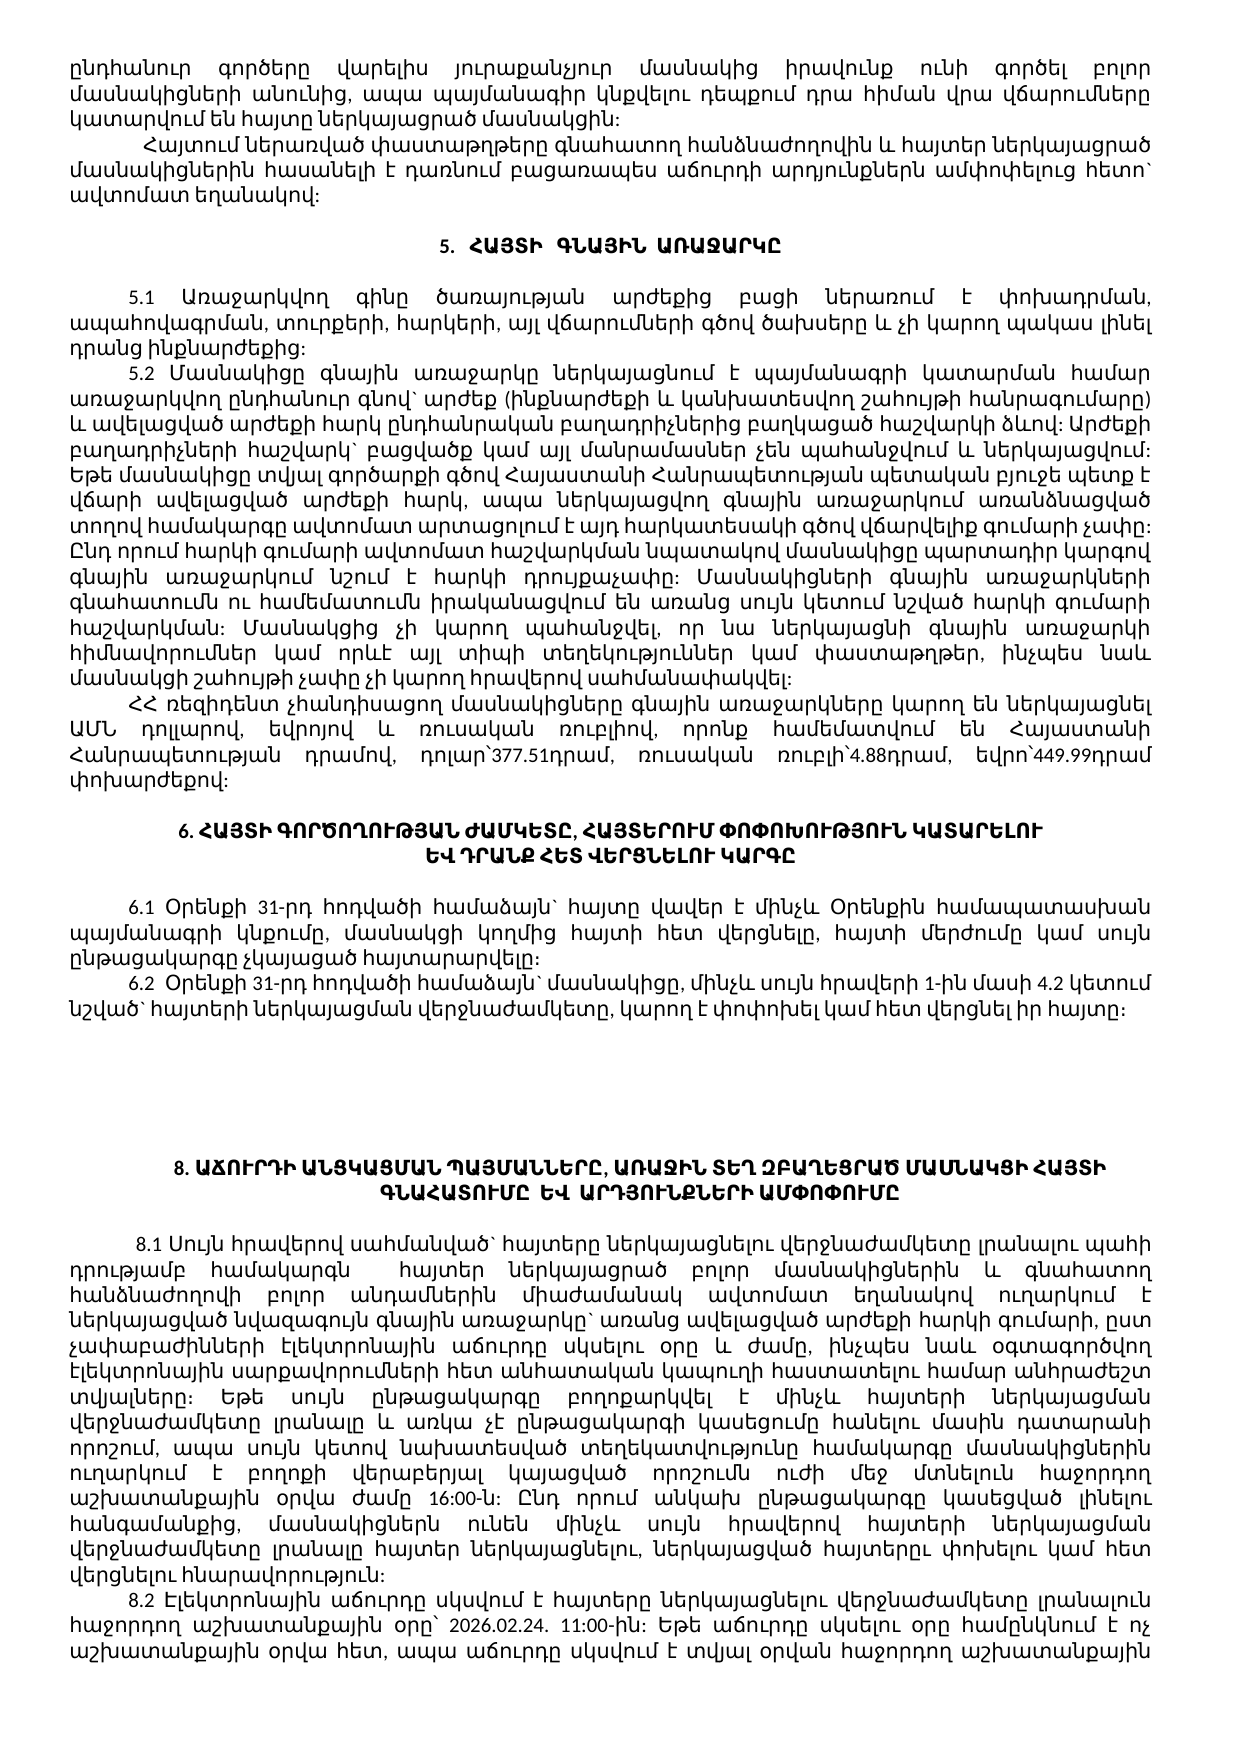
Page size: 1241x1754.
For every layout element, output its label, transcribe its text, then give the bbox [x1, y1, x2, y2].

text ԳՆԱՀԱՏՈՒՄԸ ԵՎ ԱՐԴՅՈՒՆՔՆԵՐԻ ԱՄՓՈՓՈՒՄԸ [69, 1181, 1152, 1206]
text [69, 1587, 1152, 1663]
text 6. ՀԱՅՏԻ ԳՈՐԾՈՂՈՒԹՅԱՆ ԺԱՄԿԵՏԸ, ՀԱՅՏԵՐՈՒՄ ՓՈՓՈԽՈՒԹՅՈՒՆ ԿԱՏԱՐԵԼՈՒ [69, 818, 1152, 843]
text 6.1 Օրենքի 31-րդ հոդվածի համաձայն` հայտը վավեր է մինչև Օրենքին համապատասխան պայմանագրի կնքումը, մասնակցի կողմից հայտի հետ վերցնելը, հայտի մերժումը կամ սույն ընթացակարգը չկայացած հայտարարվելը։ [69, 894, 1152, 971]
text 5.1 Առաջարկվող գինը ծառայության արժեքից բացի ներառում է փոխադրման, ապահովագրման, տուրքերի, հարկերի, այլ վճարումների գծով ծախսերը և չի կարող պակաս լինել դրանց ինքնարժեքից: [69, 284, 1152, 361]
text ԵՎ ԴՐԱՆՔ ՀԵՏ ՎԵՐՑՆԵԼՈՒ ԿԱՐԳԸ [69, 843, 1152, 869]
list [69, 56, 1152, 132]
text ՀՀ ռեզիդենտ չհանդիսացող մասնակիցները գնային առաջարկները կարող են ներկայացնել ԱՄՆ դոլլարով, եվրոյով և ռուսական ռուբլիով, որոնք համեմատվում են Հայաստանի Հանրապետության դրամով, դոլար՝377.51դրամ, ռուսական ռուբլի՝4.88դրամ, եվրո՝449.99դրամ փոխարժեքով: [69, 691, 1152, 793]
text 5. ՀԱՅՏԻ ԳՆԱՅԻՆ ԱՌԱՋԱՐԿԸ [69, 233, 1152, 259]
text 6.2 Օրենքի 31-րդ հոդվածի համաձայն` մասնակիցը, մինչև սույն հրավերի 1-ին մասի 4.2 կետում նշված` հայտերի ներկայացման վերջնաժամկետը, կարող է փոփոխել կամ հետ վերցնել իր հայտը։ [69, 971, 1152, 1021]
text 8.1 Սույն հրավերով սահմանված` հայտերը ներկայացնելու վերջնաժամկետը լրանալու պահի դրությամբ համակարգն հայտեր ներկայացրած բոլոր մասնակիցներին և գնահատող հանձնաժողովի բոլոր անդամներին միաժամանակ ավտոմատ եղանակով ուղարկում է ներկայացված նվազագույն գնային առաջարկը` առանց ավելացված արժեքի հարկի գումարի, ըստ չափաբաժինների էլեկտրոնային աճուրդը սկսելու օրը և ժամը, ինչպես նաև օգտագործվող էլեկտրոնային սարքավորումների հետ անհատական կապուղի հաստատելու համար անհրաժեշտ տվյալները։ Եթե սույն ընթացակարգը բողոքարկվել է մինչև հայտերի ներկայացման վերջնաժամկետը լրանալը և առկա չէ ընթացակարգի կասեցումը հանելու մասին դատարանի որոշում, ապա սույն կետով նախատեսված տեղեկատվությունը համակարգը մասնակիցներին ուղարկում է բողոքի վերաբերյալ կայացված որոշումն ուժի մեջ մտնելուն հաջորդող աշխատանքային օրվա ժամը 16:00-ն: Ընդ որում անկախ ընթացակարգը կասեցված լինելու հանգամանքից, մասնակիցներն ունեն մինչև սույն հրավերով հայտերի ներկայացման վերջնաժամկետը լրանալը հայտեր ներկայացնելու, ներկայացված հայտերըւ փոխելու կամ հետ վերցնելու հնարավորություն: [69, 1231, 1152, 1587]
text 8. ԱՃՈՒՐԴԻ ԱՆՑԿԱՑՄԱՆ ՊԱՅՄԱՆՆԵՐԸ, ԱՌԱՋԻՆ ՏԵՂ ԶԲԱՂԵՑՐԱԾ ՄԱՍՆԱԿՑԻ ՀԱՅՏԻ [69, 1155, 1152, 1181]
text 5.2 Մասնակիցը գնային առաջարկը ներկայացնում է պայմանագրի կատարման համար առաջարկվող ընդհանուր գնով` արժեք (ինքնարժեքի և կանխատեսվող շահույթի հանրագումարը) և ավելացված արժեքի հարկ ընդհանրական բաղադրիչներից բաղկացած հաշվարկի ձևով: Արժեքի բաղադրիչների հաշվարկ` բացվածք կամ այլ մանրամասներ չեն պահանջվում և ներկայացվում: Եթե մասնակիցը տվյալ գործարքի գծով Հայաստանի Հանրապետության պետական բյուջե պետք է վճարի ավելացված արժեքի հարկ, ապա ներկայացվող գնային առաջարկում առանձնացված տողով համակարգը ավտոմատ արտացոլում է այդ հարկատեսակի գծով վճարվելիք գումարի չափը: Ընդ որում հարկի գումարի ավտոմատ հաշվարկման նպատակով մասնակիցը պարտադիր կարգով գնային առաջարկում նշում է հարկի դրույքաչափը: Մասնակիցների գնային առաջարկների գնահատումն ու համեմատումն իրականացվում են առանց սույն կետում նշված հարկի գումարի հաշվարկման: Մասնակցից չի կարող պահանջվել, որ նա ներկայացնի գնային առաջարկի հիմնավորումներ կամ որևէ այլ տիպի տեղեկություններ կամ փաստաթղթեր, ինչպես նաև մասնակցի շահույթի չափը չի կարող հրավերով սահմանափակվել: [69, 361, 1152, 691]
text Հայտում ներառված փաստաթղթերը գնահատող հանձնաժողովին և հայտեր ներկայացրած մասնակիցներին հասանելի է դառնում բացառապես աճուրդի արդյունքներն ամփոփելուց հետո` ավտոմատ եղանակով: [69, 132, 1152, 208]
